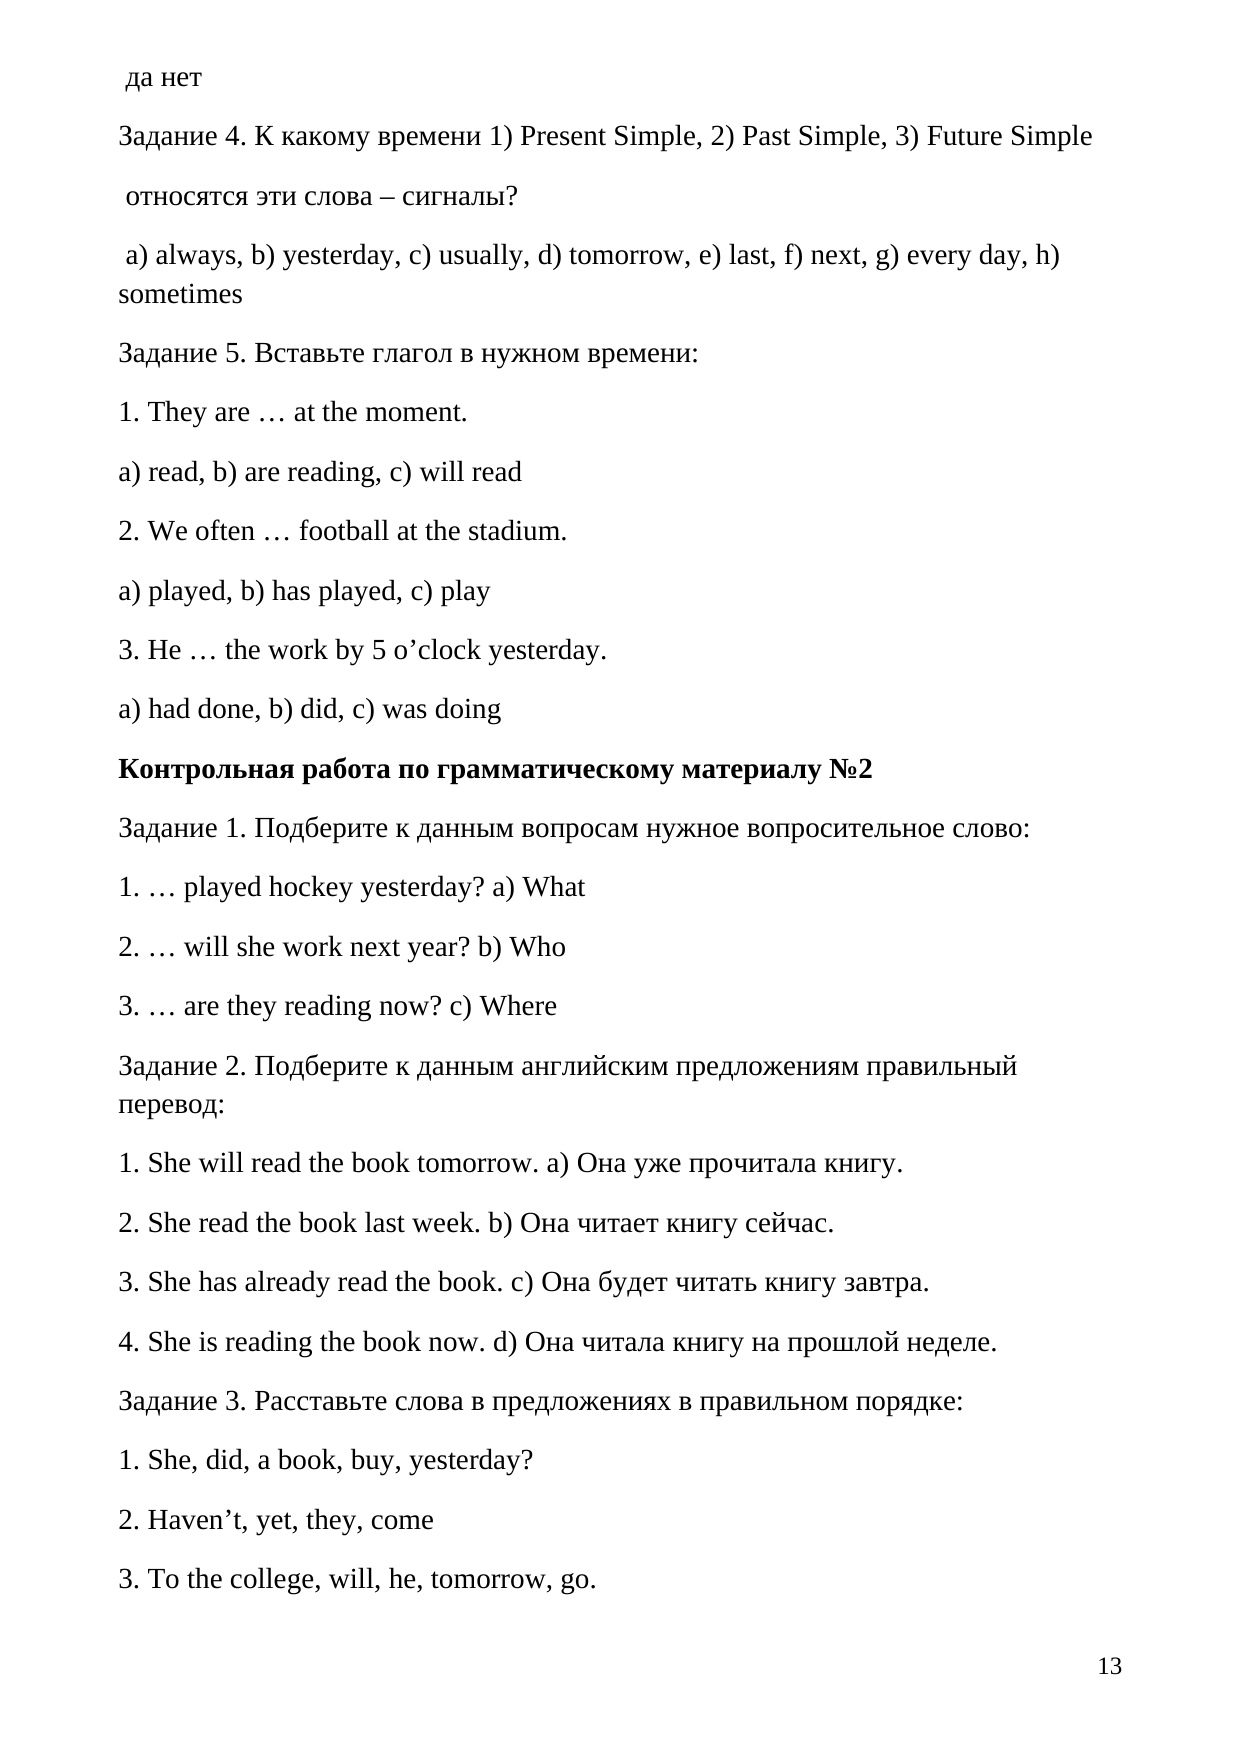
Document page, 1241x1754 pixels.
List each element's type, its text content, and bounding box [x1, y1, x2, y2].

text Задание 1. Подберите к данным вопросам нужное вопросительное слово: [118, 810, 1122, 844]
text да нет [118, 59, 1122, 93]
text a) had done, b) did, c) was doing [118, 691, 1122, 725]
text 1. They are … at the moment. [118, 394, 1122, 428]
text 1. She will read the book tomorrow. a) Она уже прочитала книгу. [118, 1146, 1122, 1179]
text 3. He … the work by 5 o’clock yesterday. [118, 632, 1122, 666]
text 2. We often … football at the stadium. [118, 513, 1122, 547]
text a) read, b) are reading, c) will read [118, 454, 1122, 487]
text Задание 2. Подберите к данным английским предложениям правильный перевод: [118, 1048, 1122, 1120]
text 3. She has already read the book. c) Она будет читать книгу завтра. [118, 1264, 1122, 1298]
text Задание 3. Расставьте слова в предложениях в правильном порядке: [118, 1383, 1122, 1417]
text a) played, b) has played, c) play [118, 573, 1122, 606]
text 1. … played hockey yesterday? a) What [118, 869, 1122, 903]
text a) always, b) yesterday, c) usually, d) tomorrow, e) last, f) next, g) every day, h) sometimes [118, 237, 1122, 309]
text 3. … are they reading now? c) Where [118, 988, 1122, 1022]
text 1. She, did, a book, buy, yesterday? [118, 1442, 1122, 1476]
text относятся эти слова – сигналы? [118, 178, 1122, 211]
text 3. To the college, will, he, tomorrow, go. [118, 1561, 1122, 1595]
text 2. She read the book last week. b) Она читает книгу сейчас. [118, 1205, 1122, 1238]
text Задание 5. Вставьте глагол в нужном времени: [118, 335, 1122, 369]
text Задание 4. К какому времени 1) Present Simple, 2) Past Simple, 3) Future Simple [118, 118, 1122, 152]
text 2. Haven’t, yet, they, come [118, 1502, 1122, 1535]
text 2. … will she work next year? b) Who [118, 929, 1122, 962]
text Контрольная работа по грамматическому материалу №2 [118, 751, 1122, 784]
text 4. She is reading the book now. d) Она читала книгу на прошлой неделе. [118, 1324, 1122, 1357]
